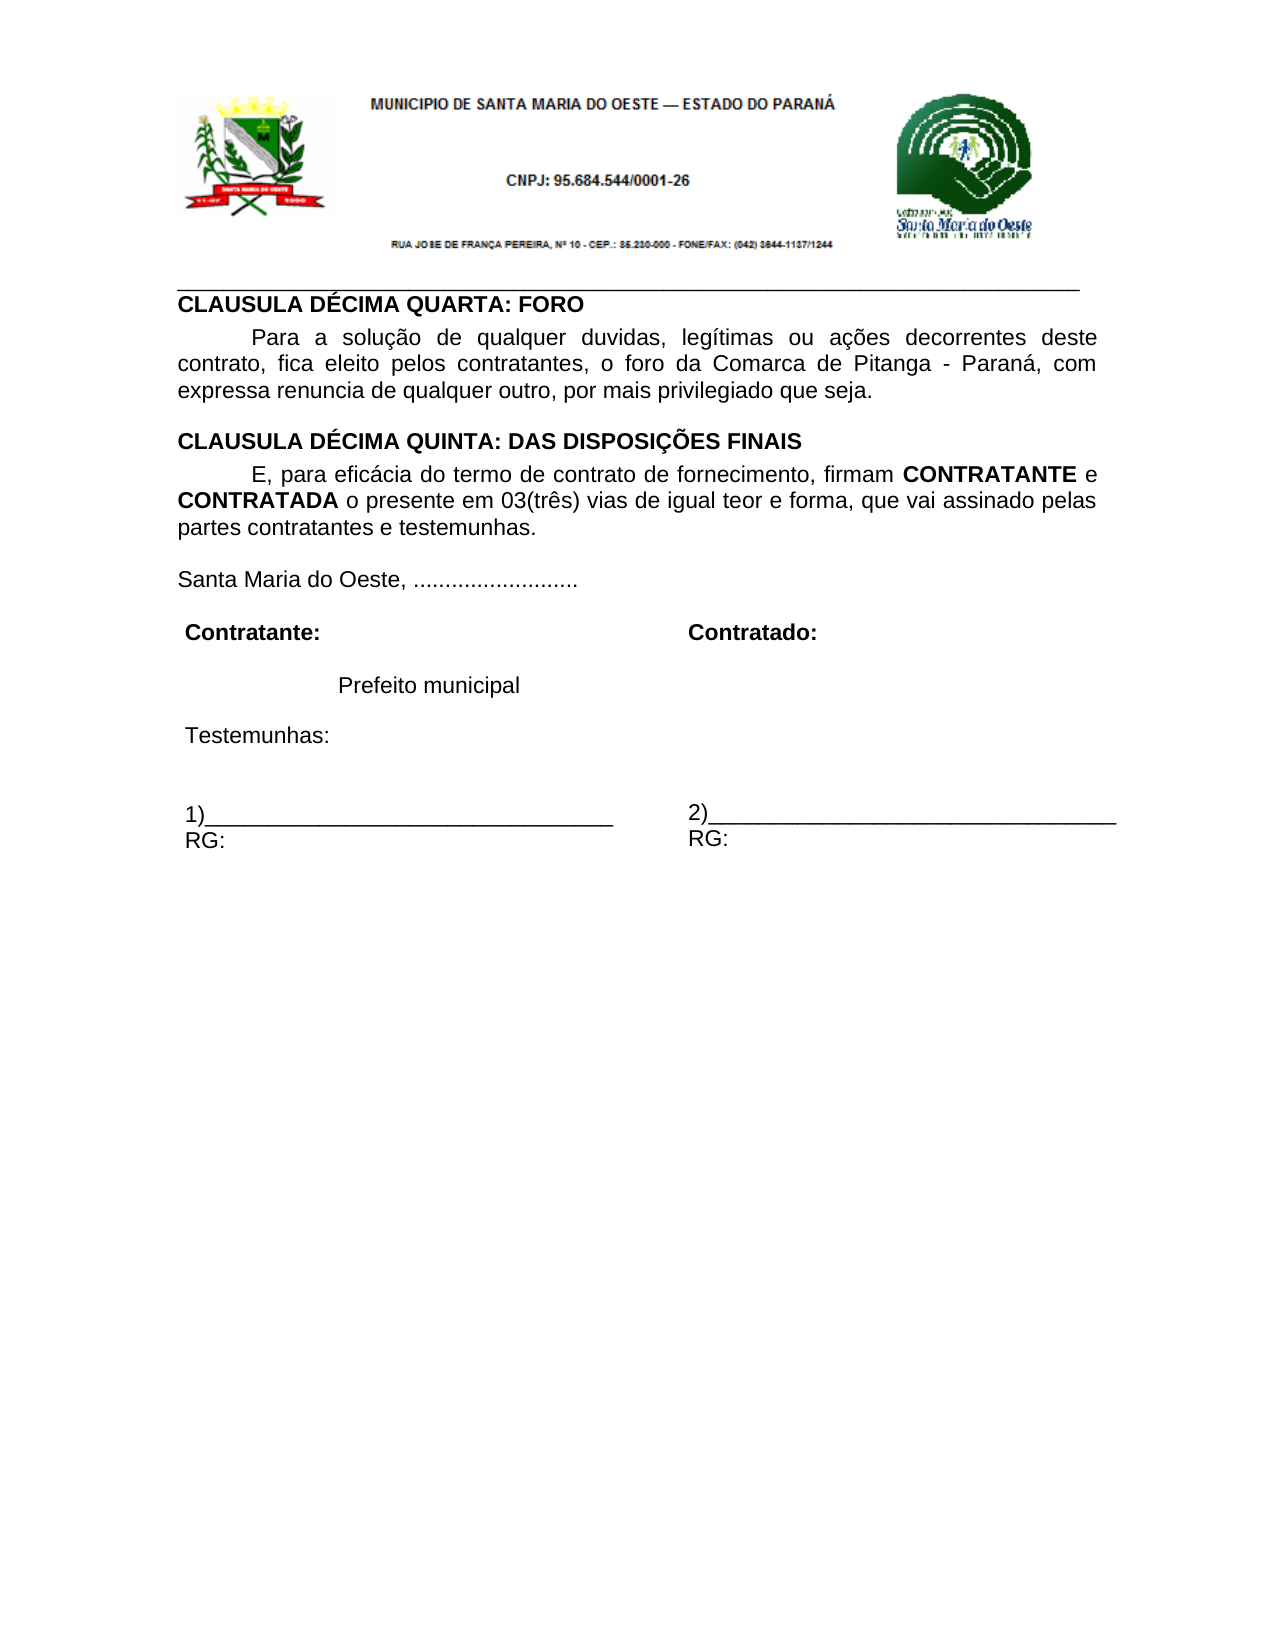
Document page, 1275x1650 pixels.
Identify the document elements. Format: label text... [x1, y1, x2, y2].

table_cell Testemunhas: 1)________________________________ RG: [177, 722, 681, 854]
subtitle CLAUSULA DÉCIMA QUARTA: FORO [177, 291, 1098, 318]
table_header Contratante: Prefeito municipal [177, 619, 681, 722]
text E, para eficácia do termo de contrato de fornecimento, firmam CONTRATANTE e CONTRATADA o presente em 03(três) vias de igual teor e forma, que vai assinado pelas partes contratantes e testemunhas. [177, 461, 1098, 540]
text Para a solução de qualquer duvidas, legítimas ou ações decorrentes deste contrato, fica eleito pelos contratantes, o foro da Comarca de Pitanga - Paraná, com expressa renuncia de qualquer outro, por mais privilegiado que seja. [177, 324, 1098, 403]
picture [177, 73, 1078, 268]
table_header Contratado: [681, 619, 1184, 722]
subtitle CLAUSULA DÉCIMA QUINTA: DAS DISPOSIÇÕES FINAIS [177, 428, 1098, 454]
text Santa Maria do Oeste, .......................... [177, 566, 1098, 592]
table_cell 2)________________________________ RG: [681, 722, 1184, 854]
